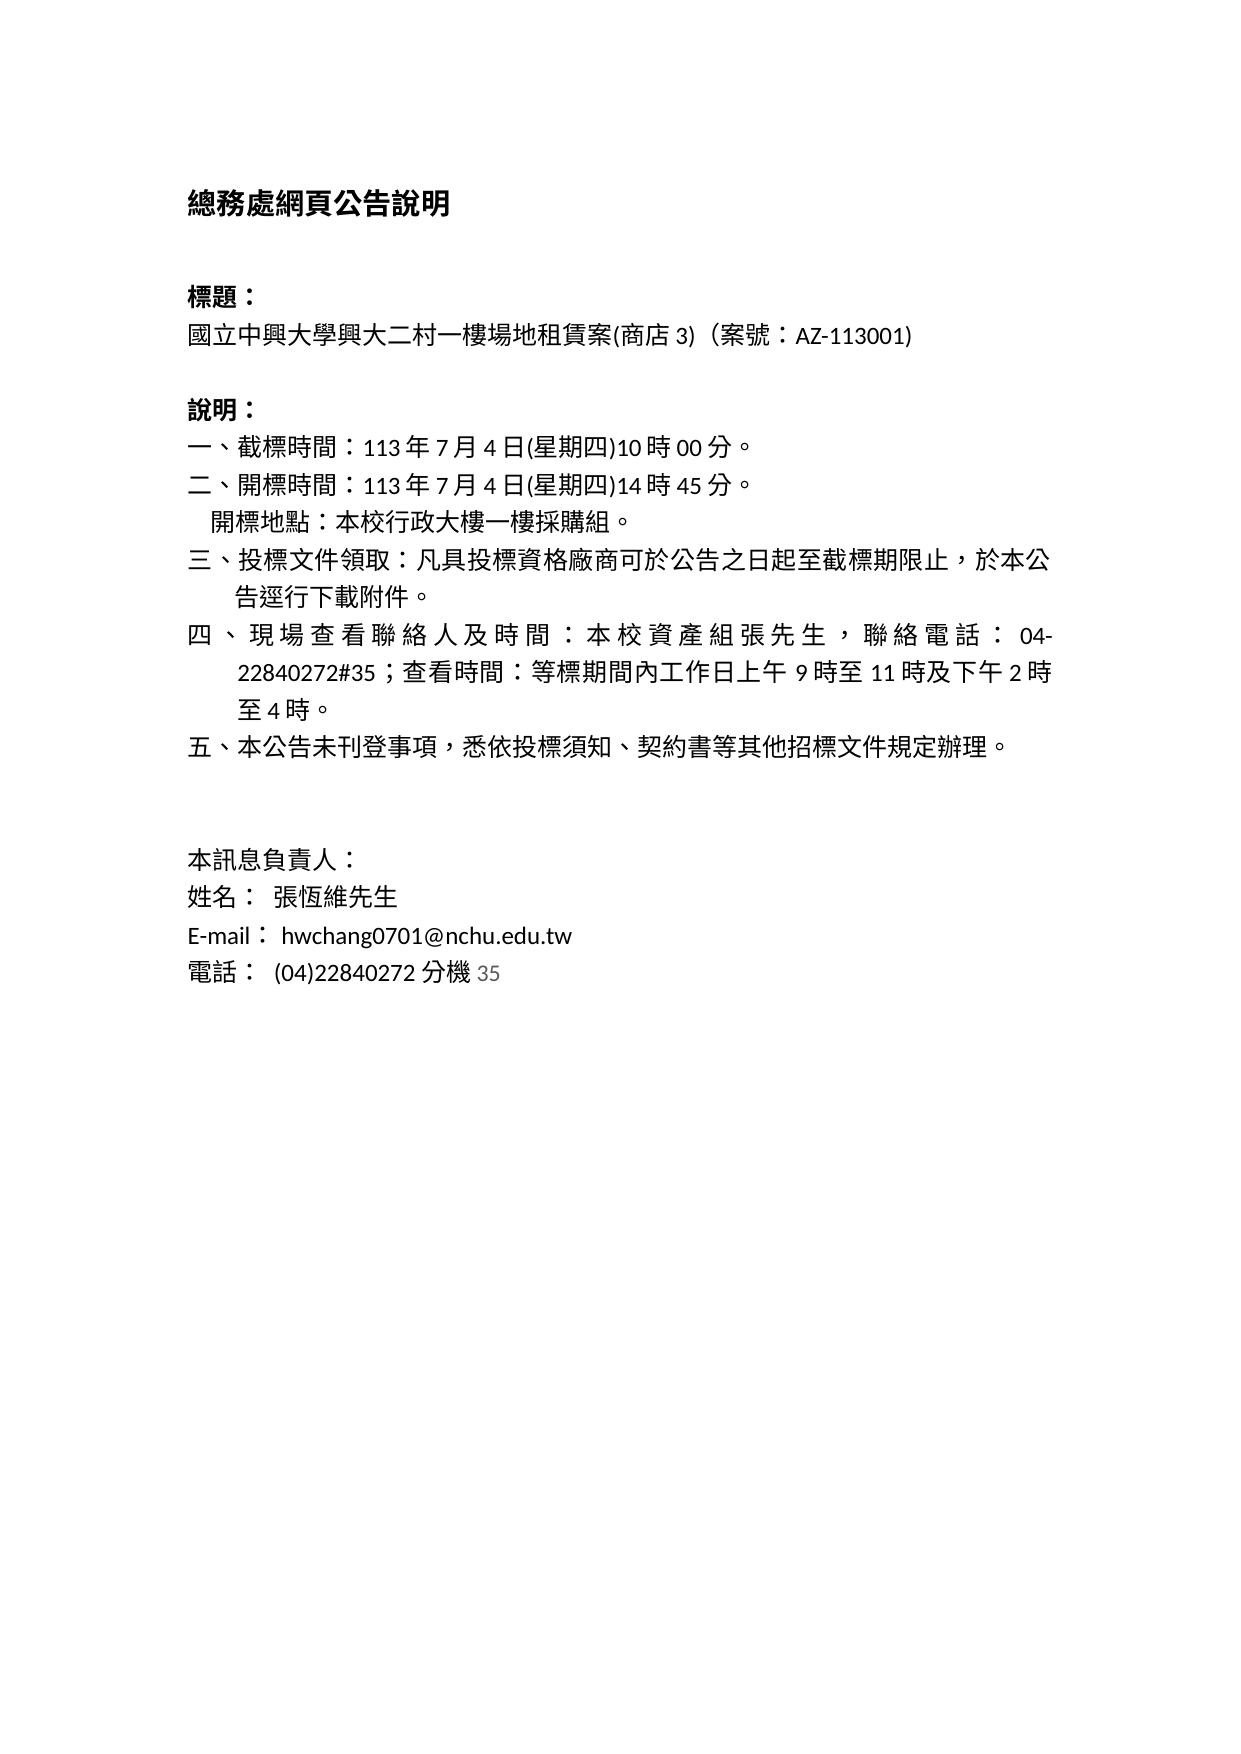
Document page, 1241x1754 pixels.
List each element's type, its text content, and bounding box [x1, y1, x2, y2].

text 總務處網頁公告說明 [187, 164, 1053, 239]
text 五、本公告未刊登事項，悉依投標須知、契約書等其他招標文件規定辦理。 [187, 727, 1053, 764]
text 二、開標時間：113年7月4日(星期四)14時45分。 [187, 464, 1053, 502]
text 電話： (04)22840272 分機35 [187, 952, 1053, 989]
text 姓名： 張恆維先生 [187, 877, 1053, 914]
text 四、現場查看聯絡人及時間：本校資產組張先生，聯絡電話：04-22840272#35；查看時間：等標期間內工作日上午9時至11時及下午2時至4時。 [187, 614, 1053, 727]
text 三、投標文件領取：凡具投標資格廠商可於公告之日起至截標期限止，於本公告逕行下載附件。 [187, 539, 1053, 614]
text 說明： [187, 389, 1053, 427]
text 本訊息負責人： [187, 839, 1053, 877]
text 國立中興大學興大二村一樓場地租賃案(商店3)（案號：AZ-113001) [187, 314, 1053, 352]
text E-mail： hwchang0701@nchu.edu.tw [187, 914, 1053, 952]
text 一、截標時間：113年7月4日(星期四)10時00分。 [187, 427, 1053, 464]
text 標題： [187, 277, 1053, 314]
text 開標地點：本校行政大樓一樓採購組。 [187, 502, 1053, 539]
